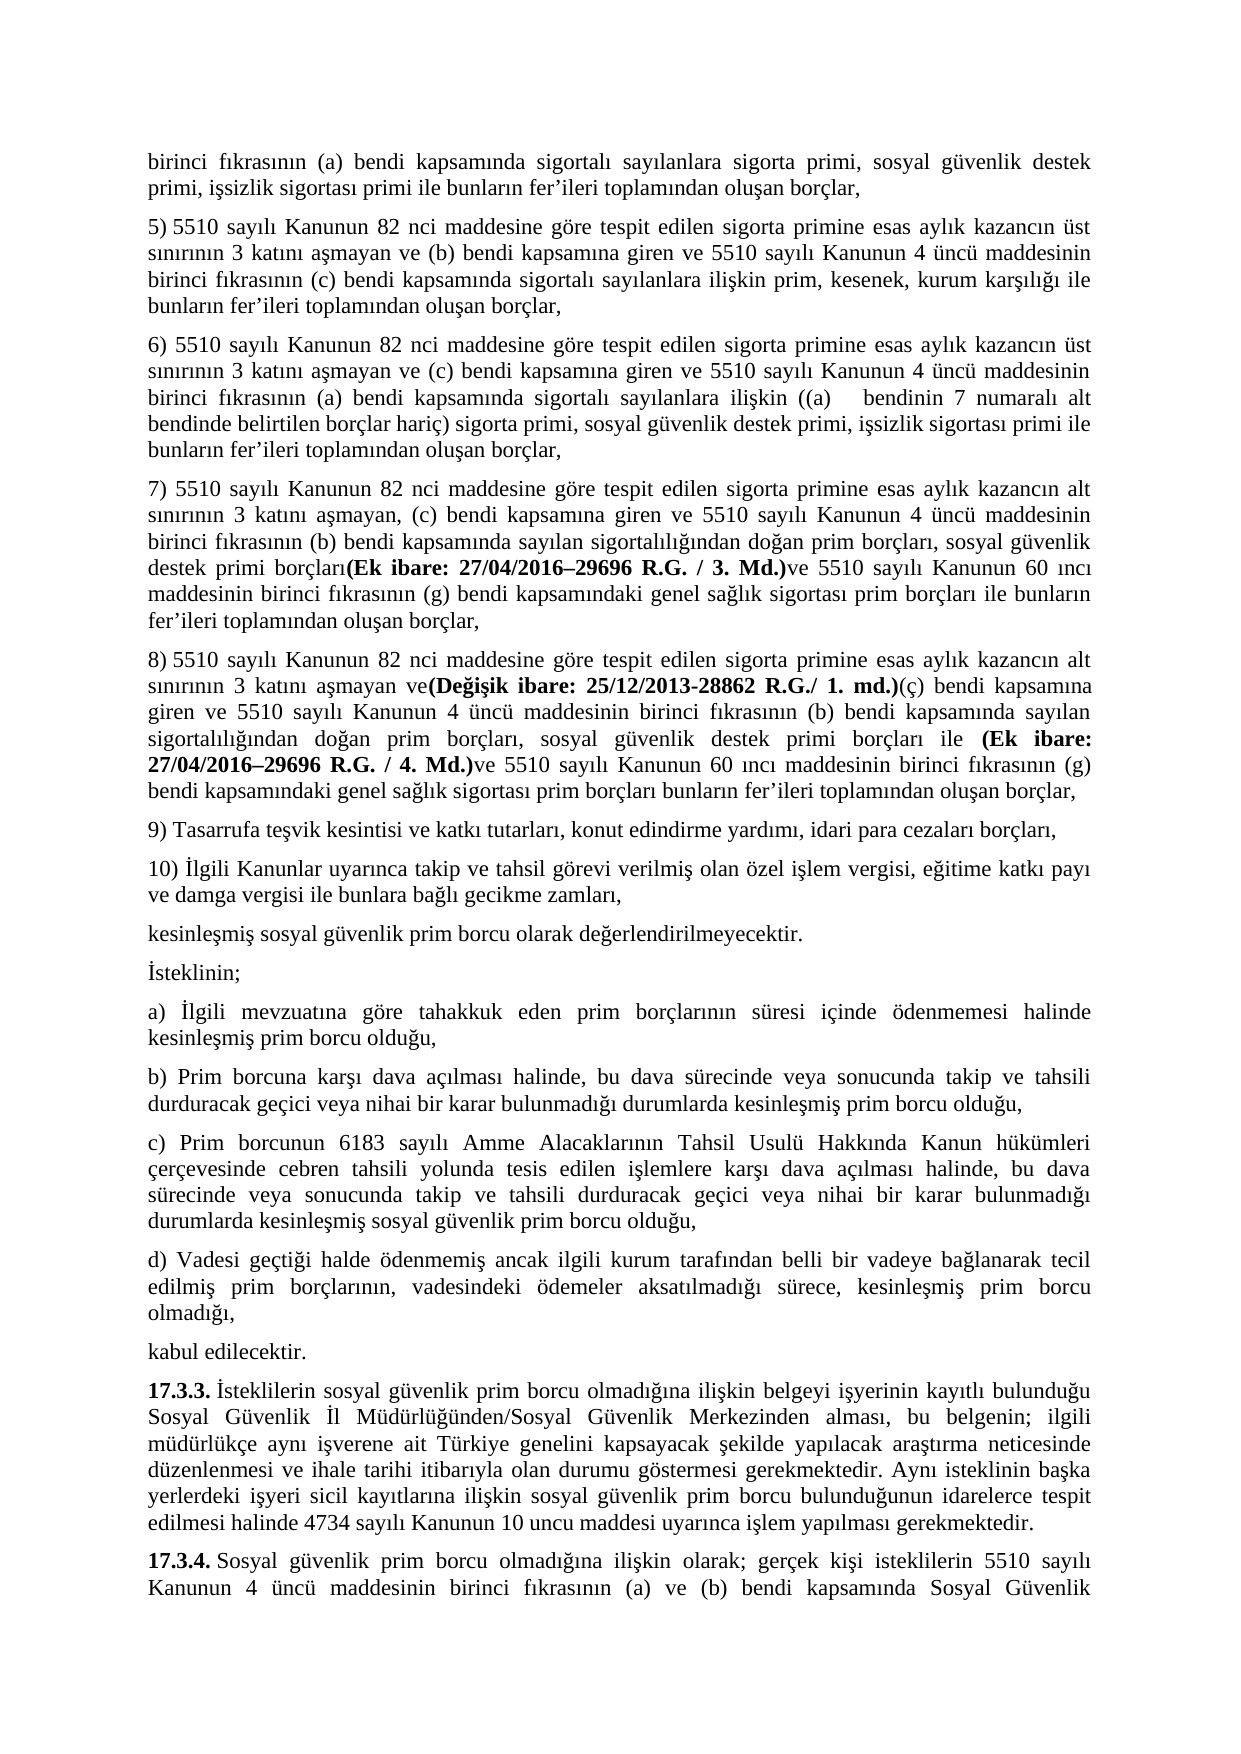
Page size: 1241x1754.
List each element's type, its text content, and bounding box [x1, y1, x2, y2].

text 8) 5510 sayılı Kanunun 82 nci maddesine göre tespit edilen sigorta primine esas aylık kazancın alt sınırının 3 katını aşmayan ve(Değişik ibare: 25/12/2013-28862 R.G./ 1. md.)(ç) bendi kapsamına giren ve 5510 sayılı Kanunun 4 üncü maddesinin birinci fıkrasının (b) bendi kapsamında sayılan sigortalılığından doğan prim borçları, sosyal güvenlik destek primi borçları ile (Ek ibare: 27/04/2016–29696 R.G. / 4. Md.)ve 5510 sayılı Kanunun 60 ıncı maddesinin birinci fıkrasının (g) bendi kapsamındaki genel sağlık sigortası prim borçları bunların fer’ileri toplamından oluşan borçlar, [148, 646, 1092, 804]
text 10) İlgili Kanunlar uyarınca takip ve tahsil görevi verilmiş olan özel işlem vergisi, eğitime katkı payı ve damga vergisi ile bunlara bağlı gecikme zamları, [148, 855, 1092, 908]
text b) Prim borcuna karşı dava açılması halinde, bu dava sürecinde veya sonucunda takip ve tahsili durduracak geçici veya nihai bir karar bulunmadığı durumlarda kesinleşmiş prim borcu olduğu, [148, 1063, 1092, 1116]
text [148, 1547, 1092, 1600]
text c) Prim borcunun 6183 sayılı Amme Alacaklarının Tahsil Usulü Hakkında Kanun hükümleri çerçevesinde cebren tahsili yolunda tesis edilen işlemlere karşı dava açılması halinde, bu dava sürecinde veya sonucunda takip ve tahsili durduracak geçici veya nihai bir karar bulunmadığı durumlarda kesinleşmiş sosyal güvenlik prim borcu olduğu, [148, 1128, 1092, 1234]
text 6) 5510 sayılı Kanunun 82 nci maddesine göre tespit edilen sigorta primine esas aylık kazancın üst sınırının 3 katını aşmayan ve (c) bendi kapsamına giren ve 5510 sayılı Kanunun 4 üncü maddesinin birinci fıkrasının (a) bendi kapsamında sigortalı sayılanlara ilişkin ((a) bendinin 7 numaralı alt bendinde belirtilen borçlar hariç) sigorta primi, sosyal güvenlik destek primi, işsizlik sigortası primi ile bunların fer’ileri toplamından oluşan borçlar, [148, 331, 1092, 463]
text d) Vadesi geçtiği halde ödenmemiş ancak ilgili kurum tarafından belli bir vadeye bağlanarak tecil edilmiş prim borçlarının, vadesindeki ödemeler aksatılmadığı sürece, kesinleşmiş prim borcu olmadığı, [148, 1246, 1092, 1326]
text 17.3.3. İsteklilerin sosyal güvenlik prim borcu olmadığına ilişkin belgeyi işyerinin kayıtlı bulunduğu Sosyal Güvenlik İl Müdürlüğünden/Sosyal Güvenlik Merkezinden alması, bu belgenin; ilgili müdürlükçe aynı işverene ait Türkiye genelini kapsayacak şekilde yapılacak araştırma neticesinde düzenlenmesi ve ihale tarihi itibarıyla olan durumu göstermesi gerekmektedir. Aynı isteklinin başka yerlerdeki işyeri sicil kayıtlarına ilişkin sosyal güvenlik prim borcu bulunduğunun idarelerce tespit edilmesi halinde 4734 sayılı Kanunun 10 uncu maddesi uyarınca işlem yapılması gerekmektedir. [148, 1377, 1092, 1535]
text a) İlgili mevzuatına göre tahakkuk eden prim borçlarının süresi içinde ödenmemesi halinde kesinleşmiş prim borcu olduğu, [148, 998, 1092, 1051]
text İsteklinin; [148, 959, 1092, 986]
text 5) 5510 sayılı Kanunun 82 nci maddesine göre tespit edilen sigorta primine esas aylık kazancın üst sınırının 3 katını aşmayan ve (b) bendi kapsamına giren ve 5510 sayılı Kanunun 4 üncü maddesinin birinci fıkrasının (c) bendi kapsamında sigortalı sayılanlara ilişkin prim, kesenek, kurum karşılığı ile bunların fer’ileri toplamından oluşan borçlar, [148, 213, 1092, 318]
text 9) Tasarrufa teşvik kesintisi ve katkı tutarları, konut edindirme yardımı, idari para cezaları borçları, [148, 816, 1092, 843]
text kesinleşmiş sosyal güvenlik prim borcu olarak değerlendirilmeyecektir. [148, 920, 1092, 947]
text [148, 148, 1092, 200]
text kabul edilecektir. [148, 1338, 1092, 1364]
text 7) 5510 sayılı Kanunun 82 nci maddesine göre tespit edilen sigorta primine esas aylık kazancın alt sınırının 3 katını aşmayan, (c) bendi kapsamına giren ve 5510 sayılı Kanunun 4 üncü maddesinin birinci fıkrasının (b) bendi kapsamında sayılan sigortalılığından doğan prim borçları, sosyal güvenlik destek primi borçları(Ek ibare: 27/04/2016–29696 R.G. / 3. Md.)ve 5510 sayılı Kanunun 60 ıncı maddesinin birinci fıkrasının (g) bendi kapsamındaki genel sağlık sigortası prim borçları ile bunların fer’ileri toplamından oluşan borçlar, [148, 475, 1092, 633]
